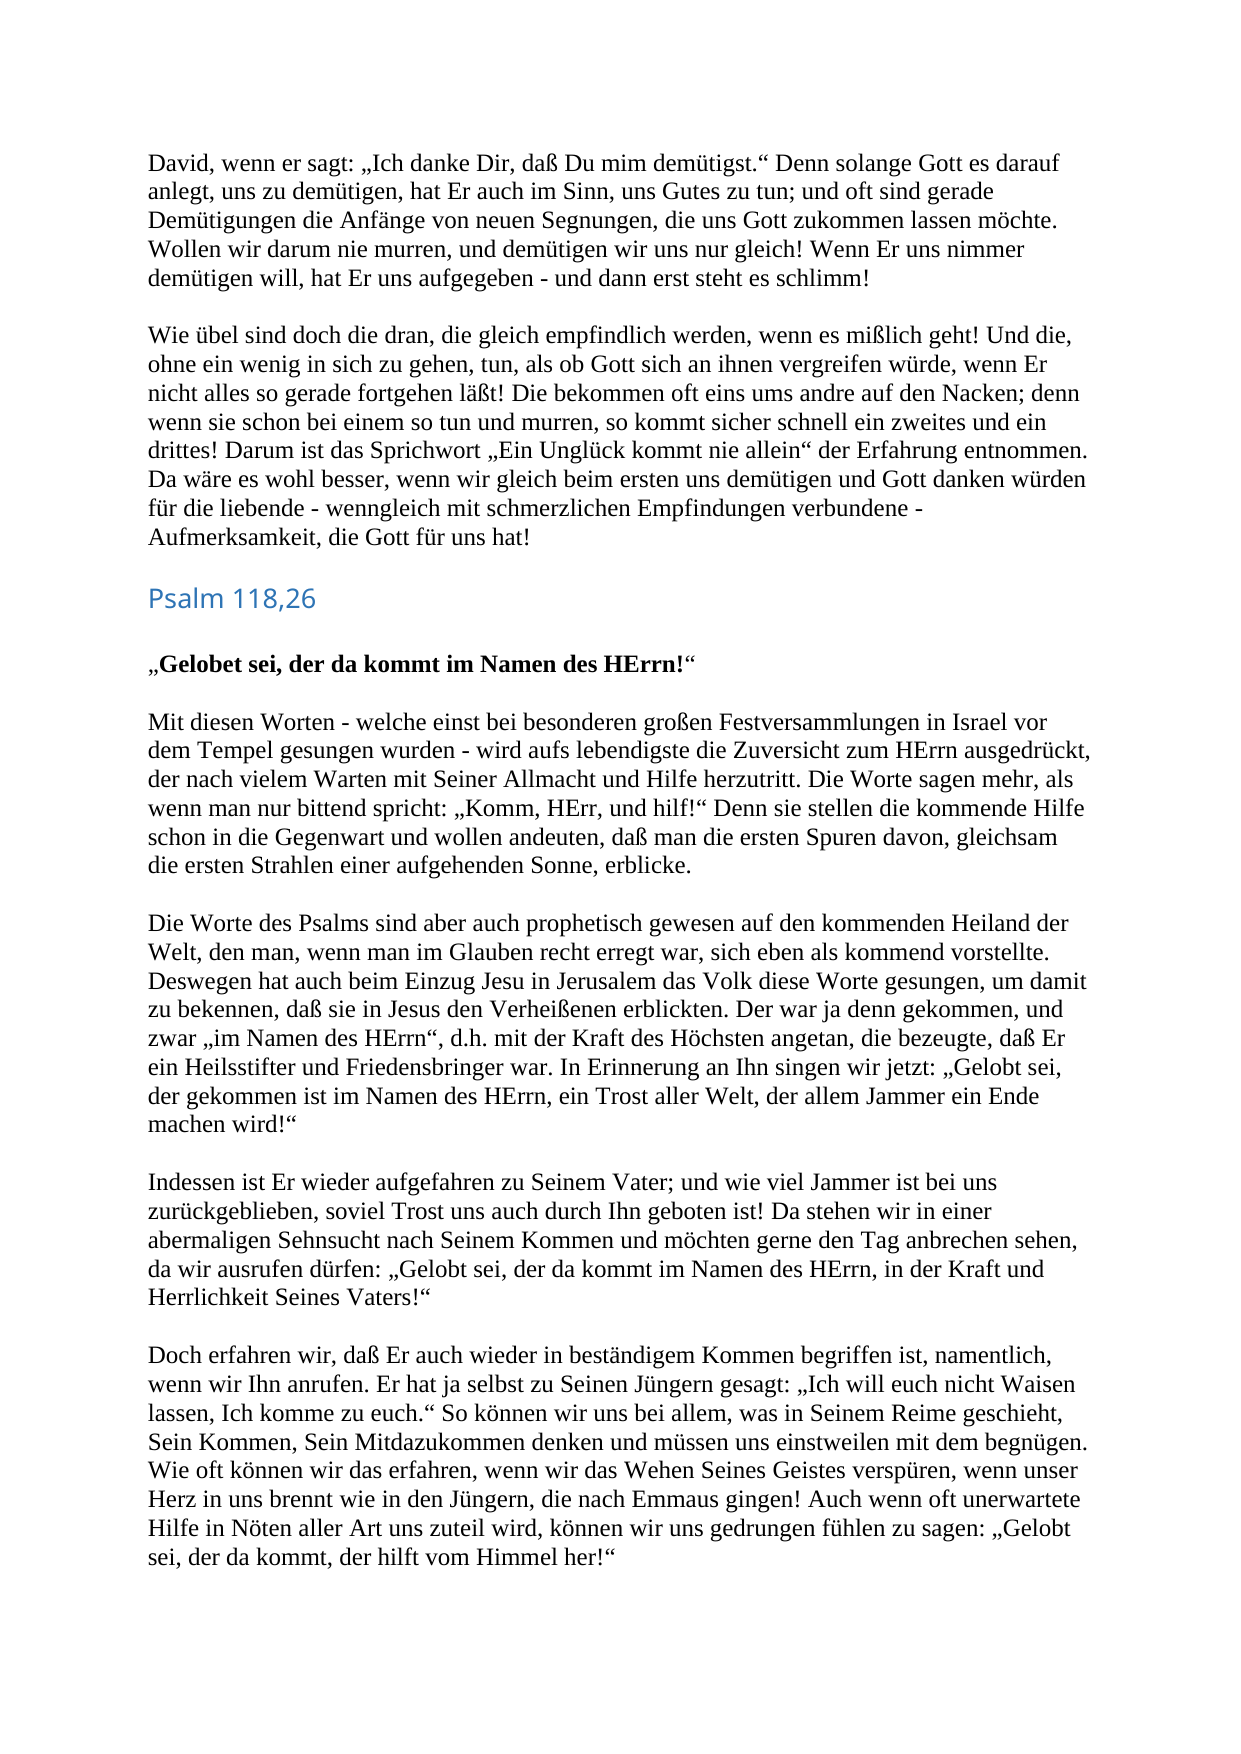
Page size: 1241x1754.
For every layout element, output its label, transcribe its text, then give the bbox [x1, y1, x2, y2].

text „Gelobet sei, der da kommt im Namen des HErrn!“ [148, 1080, 1093, 1109]
text Wie übel sind doch die dran, die gleich empfindlich werden, wenn es mißlich geht! Und die, ohne ein wenig in sich zu gehen, tun, als ob Gott sich an ihnen vergreifen würde, wenn Er nicht alles so gerade fortgehen läßt! Die bekommen oft eins ums andre auf den Nacken; denn wenn sie schon bei einem so tun und murren, so kommt sicher schnell ein zweites und ein drittes! Darum ist das Sprichwort „Ein Unglück kommt nie allein“ der Erfahrung entnommen. Da wäre es wohl besser, wenn wir gleich beim ersten uns demütigen und Gott danken würden für die liebende - wenngleich mit schmerzlichen Empfindungen verbundene - Aufmerksamkeit, die Gott für uns hat! [148, 752, 1093, 982]
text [148, 148, 1093, 378]
text Jede Trübsal, in die wir kommen, ist eine Demütigung, weil wir da fühlen, daß wir nicht unser selbst, sondern eines andern sind; daß wir nicht die sind, die nach niemandem zu fragen haben, wie das der Mensch so gerne sein möchte! Kommt Not, so müssen wir uns beugen, müssen bitten und flehen, ja weinen um Hilfe. Wenn wir so weit kommen, so kann die Züchtigung vorübergehen und kann Gott helfen. Deswegen hätten wir Ursache, für jede uns begegnende Demütigung, für alles, was uns herunterstimmt, Gott zu danken. Das tut auch David, wenn er sagt: „Ich danke Dir, daß Du mim demütigst.“ Denn solange Gott es darauf anlegt, uns zu demütigen, hat Er auch im Sinn, uns Gutes zu tun; und oft sind gerade Demütigungen die Anfänge von neuen Segnungen, die uns Gott zukommen lassen möchte. Wollen wir darum nie murren, und demütigen wir uns nur gleich! Wenn Er uns nimmer demütigen will, hat Er uns aufgegeben - und dann erst steht es schlimm! [148, 407, 1093, 723]
subtitle Psalm 118,26 [148, 1011, 1093, 1048]
text Mit diesen Worten - welche einst bei besonderen großen Festversammlungen in Israel vor dem Tempel gesungen wurden - wird aufs lebendigste die Zuversicht zum HErrn ausgedrückt, der nach vielem Warten mit Seiner Allmacht und Hilfe herzutritt. Die Worte sagen mehr, als wenn man nur bittend spricht: „Komm, HErr, und hilf!“ Denn sie stellen die kommende Hilfe schon in die Gegenwart und wollen andeuten, daß man die ersten Spuren davon, gleichsam die ersten Strahlen einer aufgehenden Sonne, erblicke. [148, 1138, 1093, 1311]
text Die Worte des Psalms sind aber auch prophetisch gewesen auf den kommenden Heiland der Welt, den man, wenn man im Glauben recht erregt war, sich eben als kommend vorstellte. Deswegen hat auch beim Einzug Jesu in Jerusalem das Volk diese Worte gesungen, um damit zu bekennen, daß sie in Jesus den Verheißenen erblickten. Der war ja denn gekommen, und zwar „im Namen des HErrn“, d.h. mit der Kraft des Höchsten angetan, die bezeugte, daß Er ein Heilsstifter und Friedensbringer war. In Erinnerung an Ihn singen wir jetzt: „Gelobt sei, der gekommen ist im Namen des HErrn, ein Trost aller Welt, der allem Jammer ein Ende machen wird!“ [148, 1340, 1093, 1570]
